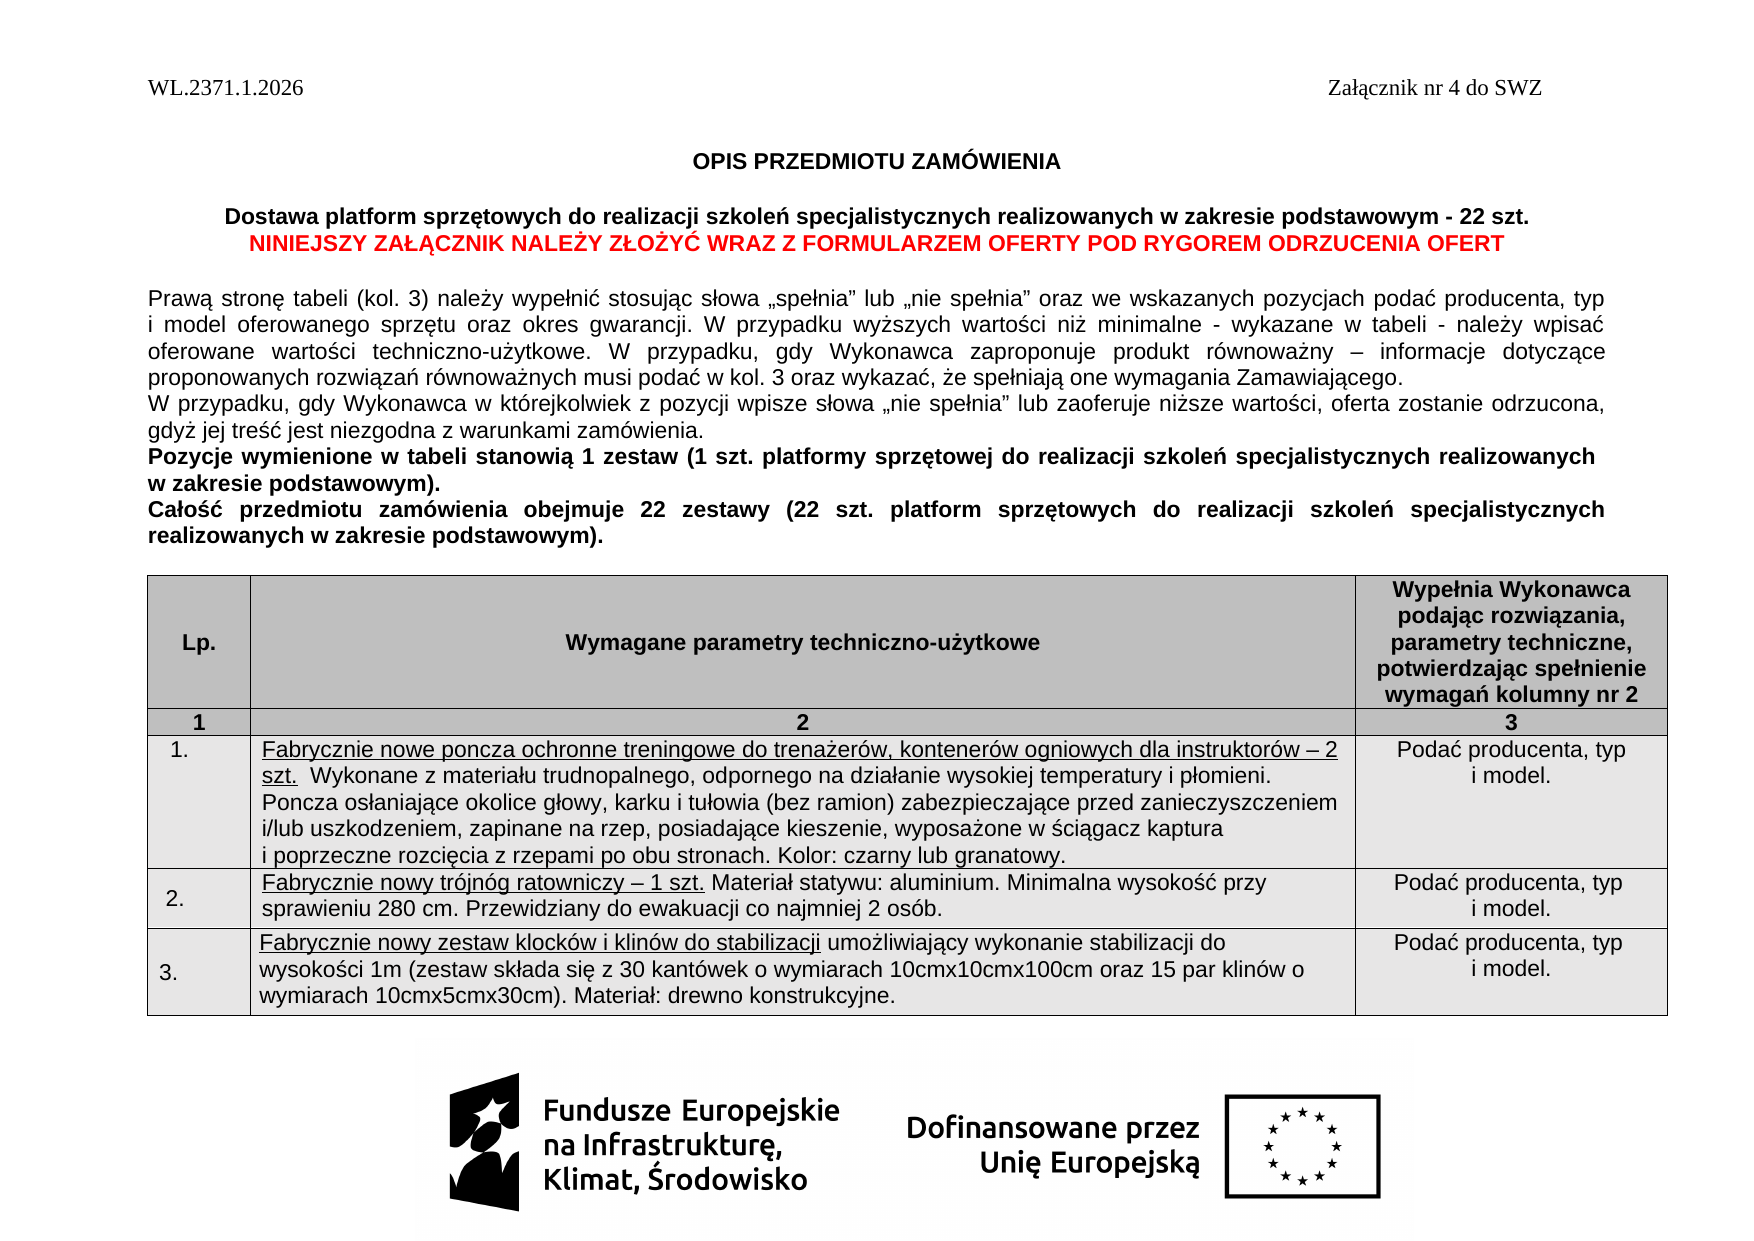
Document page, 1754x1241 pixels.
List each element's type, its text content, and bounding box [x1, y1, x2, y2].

table_cell Podać producenta, typ i model. [1356, 736, 1667, 868]
table_cell Podać producenta, typ i model. [1356, 869, 1667, 927]
text NINIEJSZY ZAŁĄCZNIK NALEŻY ZŁOŻYĆ WRAZ Z FORMULARZEM OFERTY POD RYGOREM ODRZUCENIA OFERT [148, 229, 1606, 256]
table_cell [148, 736, 250, 868]
picture [415, 1038, 1415, 1241]
table_cell 3 [1356, 709, 1667, 735]
table_cell Podać producenta, typ i model. [1356, 929, 1667, 1015]
table_header Lp. [148, 576, 250, 708]
text Pozycje wymienione w tabeli stanowią 1 zestaw (1 szt. platformy sprzętowej do realizacji szkoleń specjalistycznych realizowanych w zakresie podstawowym). [148, 443, 1606, 496]
text Dostawa platform sprzętowych do realizacji szkoleń specjalistycznych realizowanych w zakresie podstawowym - 22 szt. [148, 203, 1606, 229]
table_cell Fabrycznie nowy zestaw klocków i klinów do stabilizacji umożliwiający wykonanie stabilizacji do wysokości 1m (zestaw składa się z 30 kantówek o wymiarach 10cmx10cmx100cm oraz 15 par klinów o wymiarach 10cmx5cmx30cm). Materiał: drewno konstrukcyjne. [251, 929, 1355, 1015]
text OPIS PRZEDMIOTU ZAMÓWIENIA [148, 148, 1606, 174]
table_cell 1 [148, 709, 250, 735]
text Całość przedmiotu zamówienia obejmuje 22 zestawy (22 szt. platform sprzętowych do realizacji szkoleń specjalistycznych realizowanych w zakresie podstawowym). [148, 496, 1606, 548]
text W przypadku, gdy Wykonawca w którejkolwiek z pozycji wpisze słowa „nie spełnia” lub zaoferuje niższe wartości, oferta zostanie odrzucona, gdyż jej treść jest niezgodna z warunkami zamówienia. [148, 390, 1606, 443]
table_header Wymagane parametry techniczno-użytkowe [251, 576, 1355, 708]
table_cell 2 [251, 709, 1355, 735]
text Prawą stronę tabeli (kol. 3) należy wypełnić stosując słowa „spełnia” lub „nie spełnia” oraz we wskazanych pozycjach podać producenta, typ i model oferowanego sprzętu oraz okres gwarancji. W przypadku wyższych wartości niż minimalne - wykazane w tabeli - należy wpisać oferowane wartości techniczno-użytkowe. W przypadku, gdy Wykonawca zaproponuje produkt równoważny – informacje dotyczące proponowanych rozwiązań równoważnych musi podać w kol. 3 oraz wykazać, że spełniają one wymagania Zamawiającego. [148, 285, 1606, 390]
table_cell Fabrycznie nowy trójnóg ratowniczy – 1 szt. Materiał statywu: aluminium. Minimalna wysokość przy sprawieniu 280 cm. Przewidziany do ewakuacji co najmniej 2 osób. [251, 869, 1355, 927]
table_cell [148, 869, 250, 927]
table_header Wypełnia Wykonawca podając rozwiązania, parametry techniczne, potwierdzając spełnienie wymagań kolumny nr 2 [1356, 576, 1667, 708]
table_cell [148, 929, 250, 1015]
table_cell Fabrycznie nowe poncza ochronne treningowe do trenażerów, kontenerów ogniowych dla instruktorów – 2 szt. Wykonane z materiału trudnopalnego, odpornego na działanie wysokiej temperatury i płomieni. Poncza osłaniające okolice głowy, karku i tułowia (bez ramion) zabezpieczające przed zanieczyszczeniem i/lub uszkodzeniem, zapinane na rzep, posiadające kieszenie, wyposażone w ściągacz kaptura i poprzeczne rozcięcia z rzepami po obu stronach. Kolor: czarny lub granatowy. [251, 736, 1355, 868]
